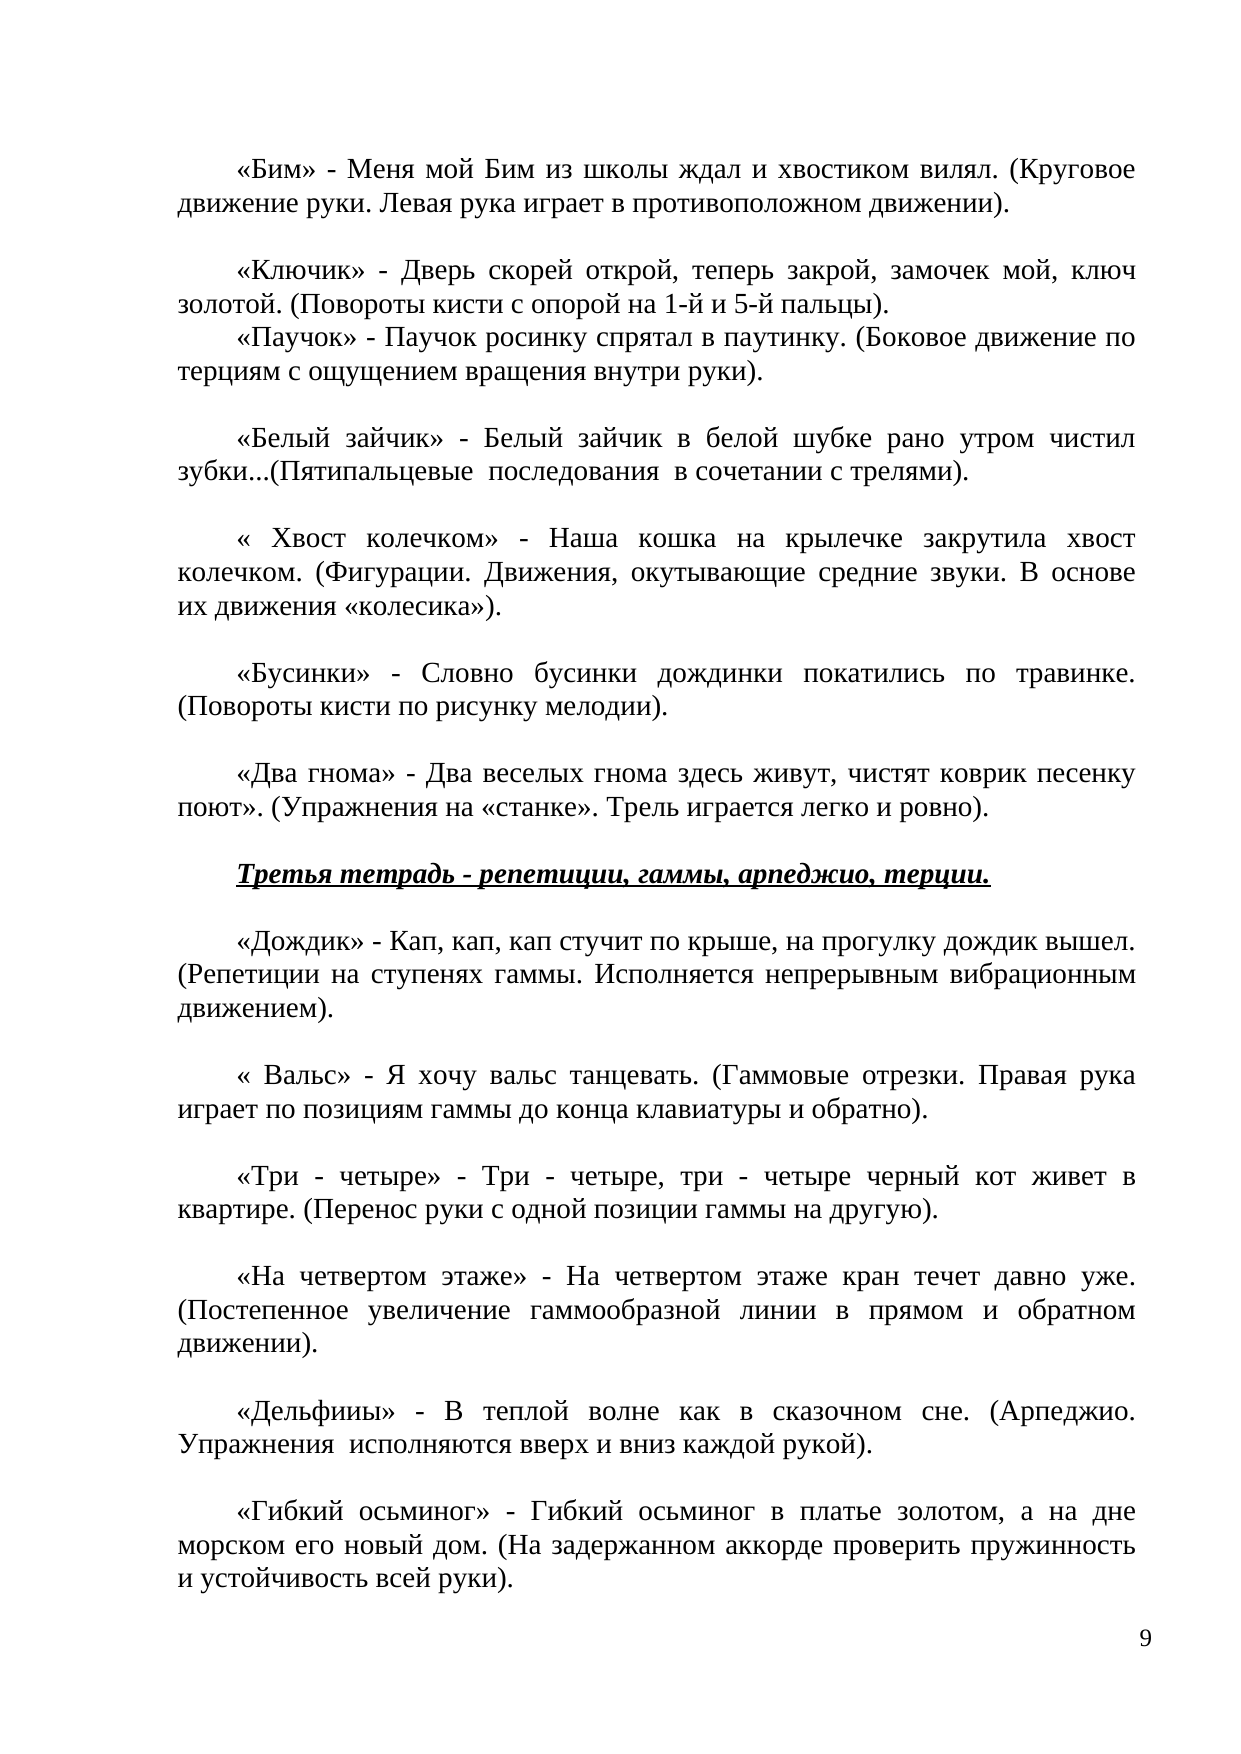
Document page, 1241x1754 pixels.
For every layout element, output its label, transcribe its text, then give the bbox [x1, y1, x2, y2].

text «Три - четыре» - Три - четыре, три - четыре черный кот живет в квартире. (Перенос руки с одной позиции гаммы на другую). [177, 1158, 1137, 1225]
text «Бусинки» - Словно бусинки дождинки покатились по травинке. (Повороты кисти по рисунку мелодии). [177, 655, 1137, 722]
text «Ключик» - Дверь скорей открой, теперь закрой, замочек мой, ключ золотой. (Повороты кисти с опорой на 1-й и 5-й пальцы). [177, 252, 1137, 319]
text «Дельфииы» - В теплой волне как в сказочном сне. (Арпеджио. Упражнения исполняются вверх и вниз каждой рукой). [177, 1393, 1137, 1460]
text «Белый зайчик» - Белый зайчик в белой шубке рано утром чистил зубки...(Пятипальцевые последования в сочетании с трелями). [177, 420, 1137, 487]
text «Дождик» - Кап, кап, кап стучит по крыше, на прогулку дождик вышел. (Репетиции на ступенях гаммы. Исполняется непрерывным вибрационным движением). [177, 923, 1137, 1024]
text « Хвост колечком» - Наша кошка на крылечке закрутила хвост колечком. (Фигурации. Движения, окутывающие средние звуки. В основе их движения «колесика»). [177, 521, 1137, 621]
text Третья тетрадь - репетиции, гаммы, арпеджио, терции. [177, 856, 1137, 889]
text «На четвертом этаже» - На четвертом этаже кран течет давно уже. (Постепенное увеличение гаммообразной линии в прямом и обратном движении). [177, 1258, 1137, 1359]
text «Гибкий осьминог» - Гибкий осьминог в платье золотом, а на дне морском его новый дом. (На задержанном аккорде проверить пружинность и устойчивость всей руки). [177, 1493, 1137, 1594]
text «Паучок» - Паучок росинку спрятал в паутинку. (Боковое движение по терциям с ощущением вращения внутри руки). [177, 319, 1137, 386]
text «Бим» - Меня мой Бим из школы ждал и хвостиком вилял. (Круговое движение руки. Левая рука играет в противоположном движении). [177, 152, 1137, 219]
text « Вальс» - Я хочу вальс танцевать. (Гаммовые отрезки. Правая рука играет по позициям гаммы до конца клавиатуры и обратно). [177, 1057, 1137, 1124]
text «Два гнома» - Два веселых гнома здесь живут, чистят коврик песенку поют». (Упражнения на «станке». Трель играется легко и ровно). [177, 755, 1137, 822]
